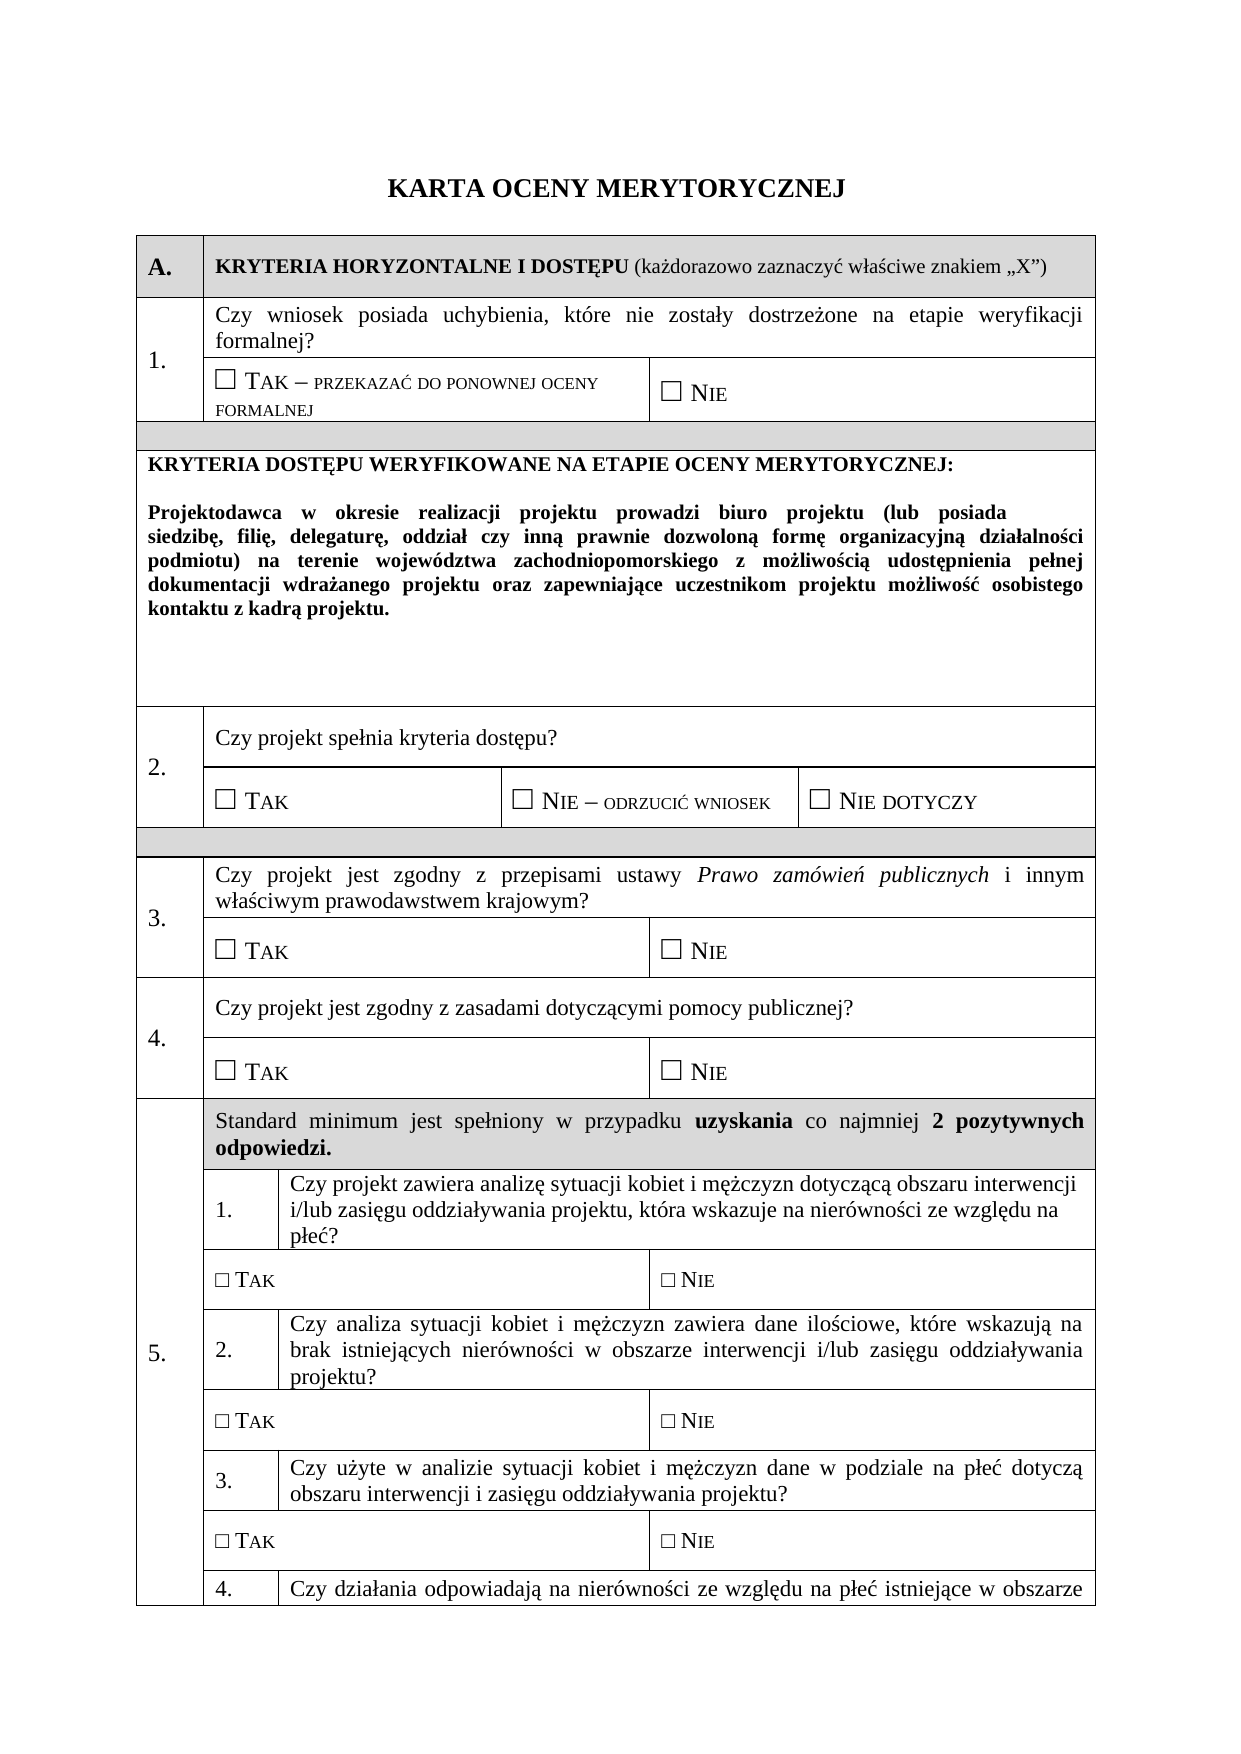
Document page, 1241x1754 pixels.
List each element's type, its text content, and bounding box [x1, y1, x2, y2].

table_cell □ Tak [204, 1511, 649, 1570]
table_cell 4. [204, 1571, 278, 1605]
table_cell □ Tak – przekazać do ponownej oceny formalnej [204, 358, 649, 421]
table_cell Czy analiza sytuacji kobiet i mężczyzn zawiera dane ilościowe, które wskazują na brak istniejących nierówności w obszarze interwencji i/lub zasięgu oddziaływania projektu? [279, 1310, 1095, 1389]
table_cell Czy użyte w analizie sytuacji kobiet i mężczyzn dane w podziale na płeć dotyczą obszaru interwencji i zasięgu oddziaływania projektu? [279, 1451, 1095, 1510]
table_cell 4. [137, 978, 203, 1098]
table_cell 3. [204, 1451, 278, 1510]
table_cell □ Nie [650, 1511, 1095, 1570]
table_cell Czy wniosek posiada uchybienia, które nie zostały dostrzeżone na etapie weryfikacji formalnej? [204, 298, 1095, 357]
table_cell □ Nie – odrzucić wniosek [502, 768, 798, 827]
table_cell 1. [204, 1170, 278, 1249]
table_cell Czy projekt jest zgodny z zasadami dotyczącymi pomocy publicznej? [204, 978, 1095, 1037]
table_cell □ Nie [650, 358, 1095, 421]
table_header KRYTERIA HORYZONTALNE I DOSTĘPU (każdorazowo zaznaczyć właściwe znakiem „X”) [204, 236, 1095, 297]
table_cell □ Nie dotyczy [799, 768, 1095, 827]
table_cell Standard minimum jest spełniony w przypadku uzyskania co najmniej 2 pozytywnych odpowiedzi. [204, 1099, 1095, 1169]
table_cell □ Tak [204, 1038, 649, 1098]
table_cell [137, 422, 1095, 450]
table_cell □ Tak [204, 768, 501, 827]
table_cell □ Tak [204, 1390, 649, 1449]
table_cell □ Nie [650, 918, 1095, 977]
table_cell 1. [137, 298, 203, 421]
table_cell 5. [137, 1099, 203, 1605]
table_cell □ Nie [650, 1250, 1095, 1309]
table_cell □ Tak [204, 918, 649, 977]
table_cell [137, 828, 1095, 856]
table_cell Czy projekt jest zgodny z przepisami ustawy Prawo zamówień publicznych i innym właściwym prawodawstwem krajowym? [204, 858, 1095, 917]
table_cell Czy projekt zawiera analizę sytuacji kobiet i mężczyzn dotyczącą obszaru interwencji i/lub zasięgu oddziaływania projektu, która wskazuje na nierówności ze względu na płeć? [279, 1170, 1095, 1249]
table_cell □ Tak [204, 1250, 649, 1309]
table_cell □ Nie [650, 1390, 1095, 1449]
table_cell 2. [204, 1310, 278, 1389]
subtitle Karta oceny merytorycznej [148, 173, 1093, 235]
table_cell □ Nie [650, 1038, 1095, 1098]
table_header A. [137, 236, 203, 297]
table_cell Czy projekt spełnia kryteria dostępu? [204, 707, 1095, 766]
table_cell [279, 1571, 1095, 1605]
table_cell 3. [137, 858, 203, 977]
table_cell KRYTERIA DOSTĘPU WERYFIKOWANE NA ETAPIE OCENY MERYTORYCZNEJ: Projektodawca w okresie realizacji projektu prowadzi biuro projektu (lub posiada siedzibę, filię, delegaturę, oddział czy inną prawnie dozwoloną formę organizacyjną działalności podmiotu) na terenie województwa zachodniopomorskiego z możliwością udostępnienia pełnej dokumentacji wdrażanego projektu oraz zapewniające uczestnikom projektu możliwość osobistego kontaktu z kadrą projektu. [137, 451, 1095, 706]
table_cell 2. [137, 707, 203, 827]
